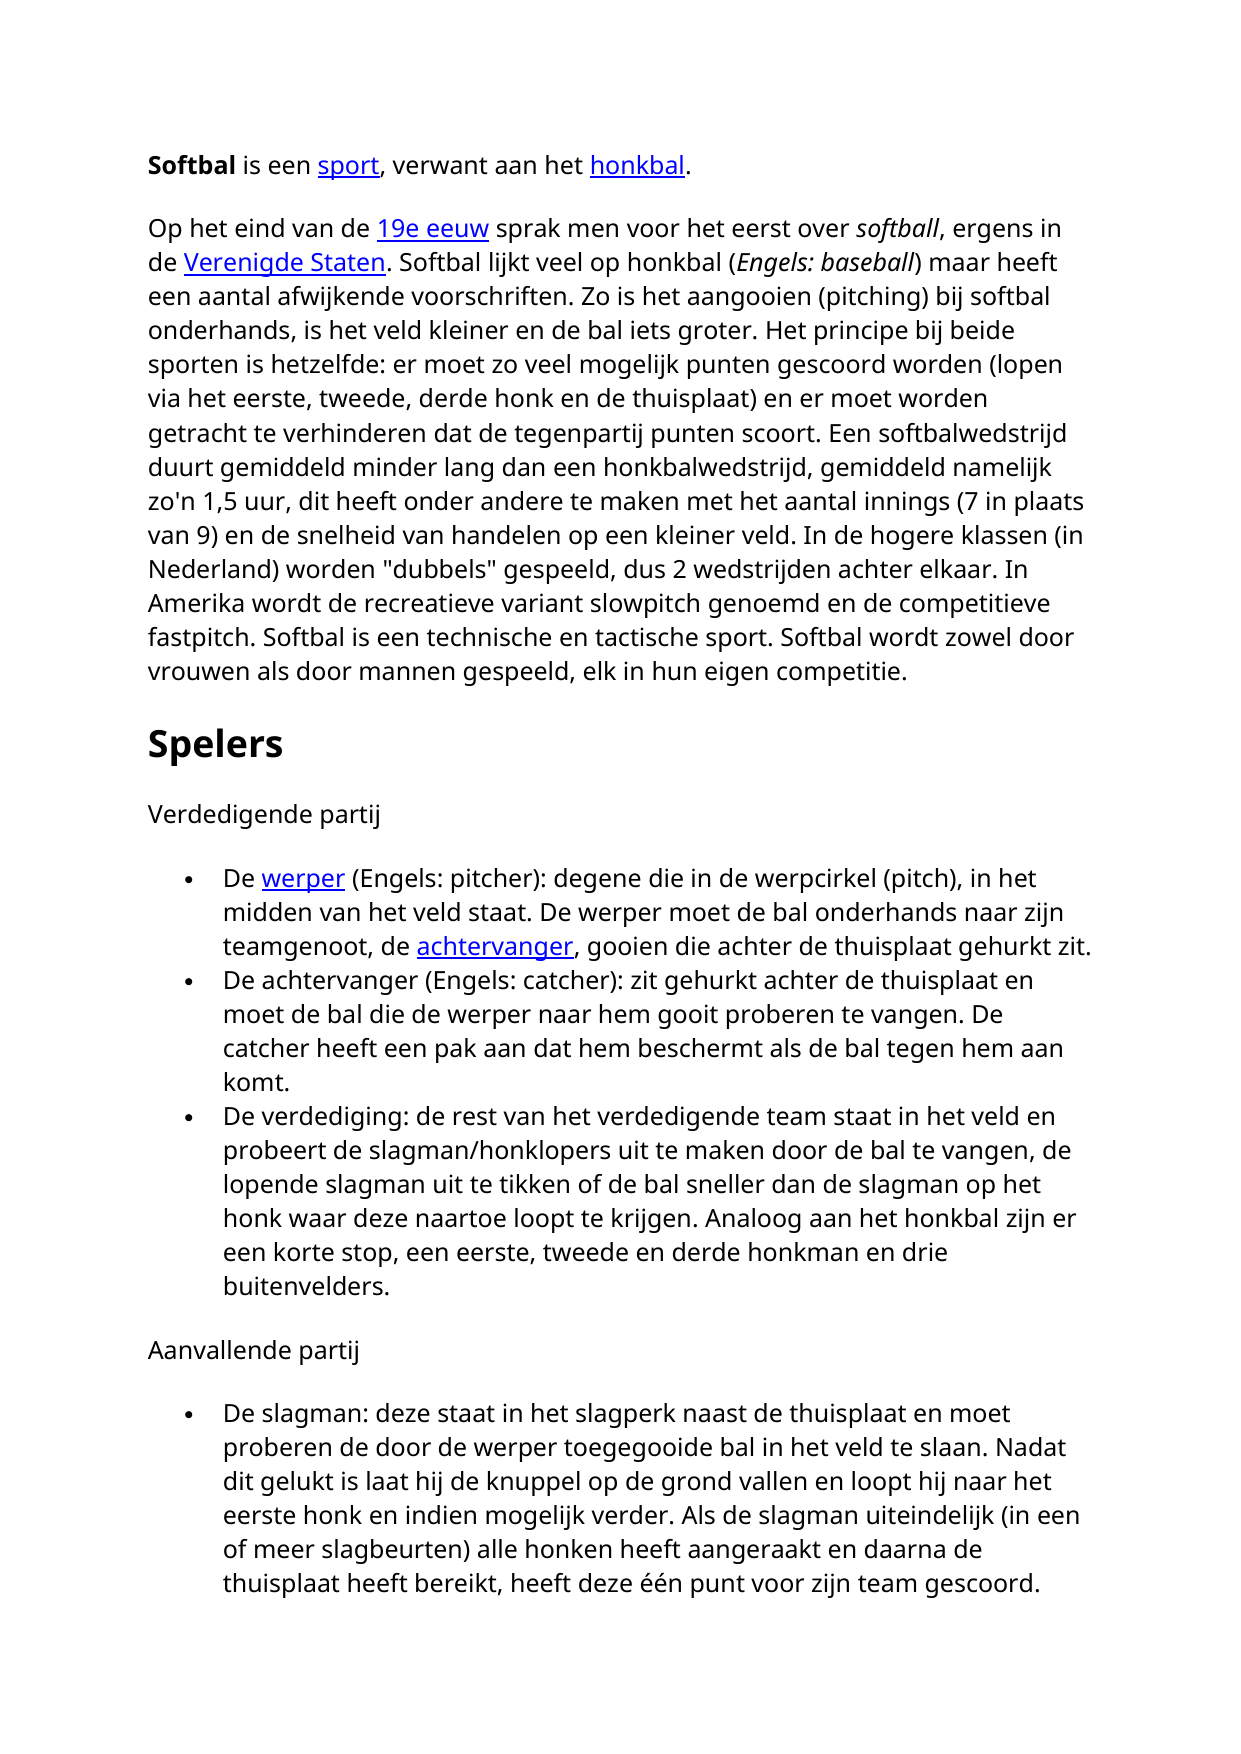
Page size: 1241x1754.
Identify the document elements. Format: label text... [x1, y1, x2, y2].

text Spelers [148, 717, 1093, 768]
text Verdedigende partij [148, 797, 1093, 831]
text Softbal is een sport, verwant aan het honkbal. [148, 148, 1093, 182]
list De achtervanger (Engels: catcher): zit gehurkt achter de thuisplaat en moet de bal die de werper naar hem gooit proberen te vangen. De catcher heeft een pak aan dat hem beschermt als de bal tegen hem aan komt. [185, 962, 1093, 1099]
list De werper (Engels: pitcher): degene die in de werpcirkel (pitch), in het midden van het veld staat. De werper moet de bal onderhands naar zijn teamgenoot, de achtervanger, gooien die achter de thuisplaat gehurkt zit. [185, 860, 1093, 962]
list De verdediging: de rest van het verdedigende team staat in het veld en probeert de slagman/honklopers uit te maken door de bal te vangen, de lopende slagman uit te tikken of de bal sneller dan de slagman op het honk waar deze naartoe loopt te krijgen. Analoog aan het honkbal zijn er een korte stop, een eerste, tweede en derde honkman en drie buitenvelders. [185, 1099, 1093, 1303]
list De slagman: deze staat in het slagperk naast de thuisplaat en moet proberen de door de werper toegegooide bal in het veld te slaan. Nadat dit gelukt is laat hij de knuppel op de grond vallen en loopt hij naar het eerste honk en indien mogelijk verder. Als de slagman uiteindelijk (in een of meer slagbeurten) alle honken heeft aangeraakt en daarna de thuisplaat heeft bereikt, heeft deze één punt voor zijn team gescoord. [185, 1396, 1093, 1600]
text Aanvallende partij [148, 1332, 1093, 1366]
text Op het eind van de 19e eeuw sprak men voor het eerst over softball, ergens in de Verenigde Staten. Softbal lijkt veel op honkbal (Engels: baseball) maar heeft een aantal afwijkende voorschriften. Zo is het aangooien (pitching) bij softbal onderhands, is het veld kleiner en de bal iets groter. Het principe bij beide sporten is hetzelfde: er moet zo veel mogelijk punten gescoord worden (lopen via het eerste, tweede, derde honk en de thuisplaat) en er moet worden getracht te verhinderen dat de tegenpartij punten scoort. Een softbalwedstrijd duurt gemiddeld minder lang dan een honkbalwedstrijd, gemiddeld namelijk zo'n 1,5 uur, dit heeft onder andere te maken met het aantal innings (7 in plaats van 9) en de snelheid van handelen op een kleiner veld. In de hogere klassen (in Nederland) worden "dubbels" gespeeld, dus 2 wedstrijden achter elkaar. In Amerika wordt de recreatieve variant slowpitch genoemd en de competitieve fastpitch. Softbal is een technische en tactische sport. Softbal wordt zowel door vrouwen als door mannen gespeeld, elk in hun eigen competitie. [148, 211, 1093, 688]
